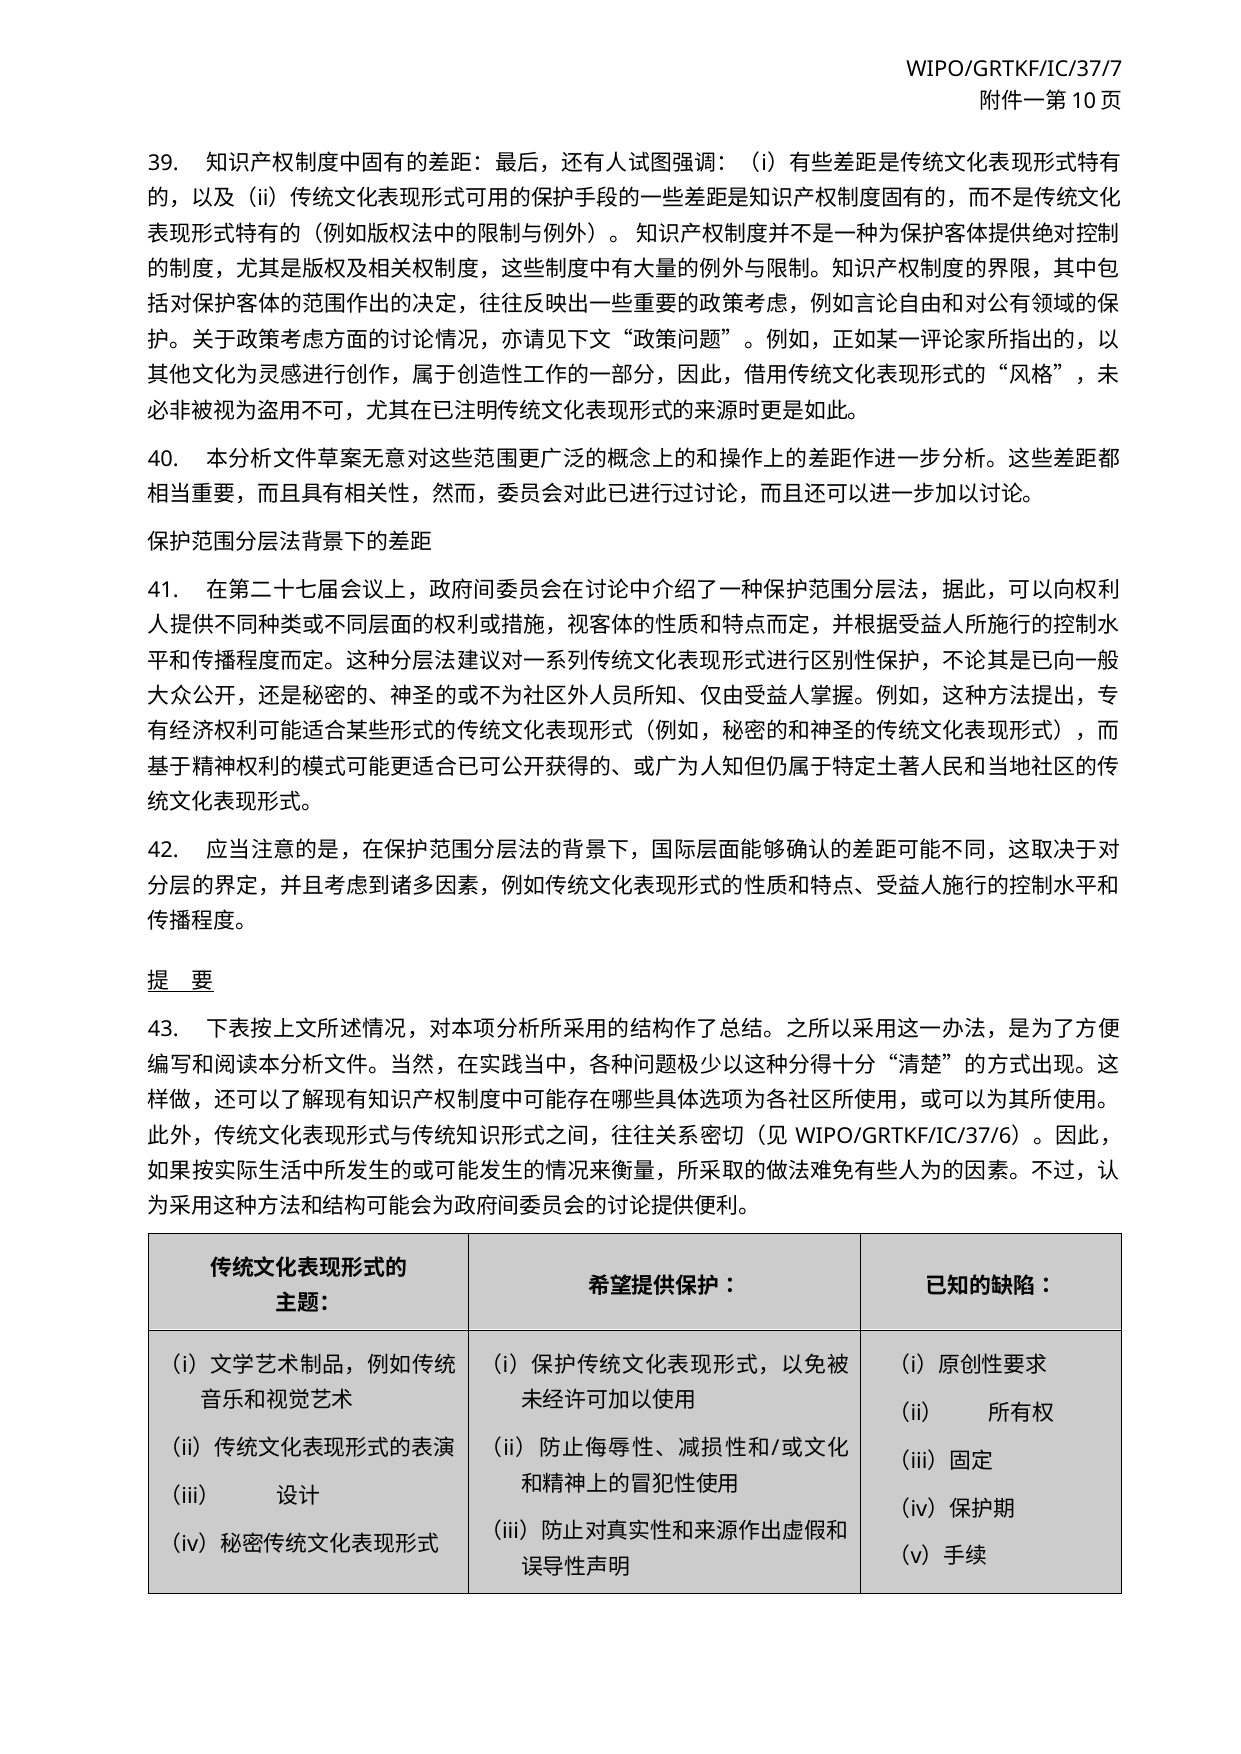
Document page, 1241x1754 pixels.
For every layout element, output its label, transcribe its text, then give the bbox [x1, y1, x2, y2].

table_header 传统文化表现形式的 主题： [149, 1234, 468, 1329]
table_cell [149, 1331, 468, 1593]
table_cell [861, 1331, 1121, 1593]
list 在第二十七届会议上，政府间委员会在讨论中介绍了一种保护范围分层法，据此，可以向权利人提供不同种类或不同层面的权利或措施，视客体的性质和特点而定，并根据受益人所施行的控制水平和传播程度而定。这种分层法建议对一系列传统文化表现形式进行区别性保护，不论其是已向一般大众公开，还是秘密的、神圣的或不为社区外人员所知、仅由受益人掌握。例如，这种方法提出，专有经济权利可能适合某些形式的传统文化表现形式（例如，秘密的和神圣的传统文化表现形式），而基于精神权利的模式可能更适合已可公开获得的、或广为人知但仍属于特定土著人民和当地社区的传统文化表现形式。 [148, 568, 1122, 816]
table_header 已知的缺陷： [861, 1234, 1121, 1329]
list 下表按上文所述情况，对本项分析所采用的结构作了总结。之所以采用这一办法，是为了方便编写和阅读本分析文件。当然，在实践当中，各种问题极少以这种分得十分“清楚”的方式出现。这样做，还可以了解现有知识产权制度中可能存在哪些具体选项为各社区所使用，或可以为其所使用。此外，传统文化表现形式与传统知识形式之间，往往关系密切（见WIPO/GRTKF/IC/37/6）。因此，如果按实际生活中所发生的或可能发生的情况来衡量，所采取的做法难免有些人为的因素。不过，认为采用这种方法和结构可能会为政府间委员会的讨论提供便利。 [148, 1008, 1122, 1220]
list 应当注意的是，在保护范围分层法的背景下，国际层面能够确认的差距可能不同，这取决于对分层的界定，并且考虑到诸多因素，例如传统文化表现形式的性质和特点、受益人施行的控制水平和传播程度。 [148, 828, 1122, 935]
subtitle 提 要 [148, 960, 1122, 995]
table_header 希望提供保护： [469, 1234, 860, 1329]
list 知识产权制度中固有的差距：最后，还有人试图强调：（i）有些差距是传统文化表现形式特有的，以及（ii）传统文化表现形式可用的保护手段的一些差距是知识产权制度固有的，而不是传统文化表现形式特有的（例如版权法中的限制与例外）。 知识产权制度并不是一种为保护客体提供绝对控制的制度，尤其是版权及相关权制度，这些制度中有大量的例外与限制。知识产权制度的界限，其中包括对保护客体的范围作出的决定，往往反映出一些重要的政策考虑，例如言论自由和对公有领域的保护。关于政策考虑方面的讨论情况，亦请见下文“政策问题”。例如，正如某一评论家所指出的，以其他文化为灵感进行创作，属于创造性工作的一部分，因此，借用传统文化表现形式的“风格”，未必非被视为盗用不可，尤其在已注明传统文化表现形式的来源时更是如此。 [148, 141, 1122, 424]
subtitle 保护范围分层法背景下的差距 [148, 520, 1122, 556]
list 本分析文件草案无意对这些范围更广泛的概念上的和操作上的差距作进一步分析。这些差距都相当重要，而且具有相关性，然而，委员会对此已进行过讨论，而且还可以进一步加以讨论。 [148, 437, 1122, 508]
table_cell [469, 1331, 860, 1593]
